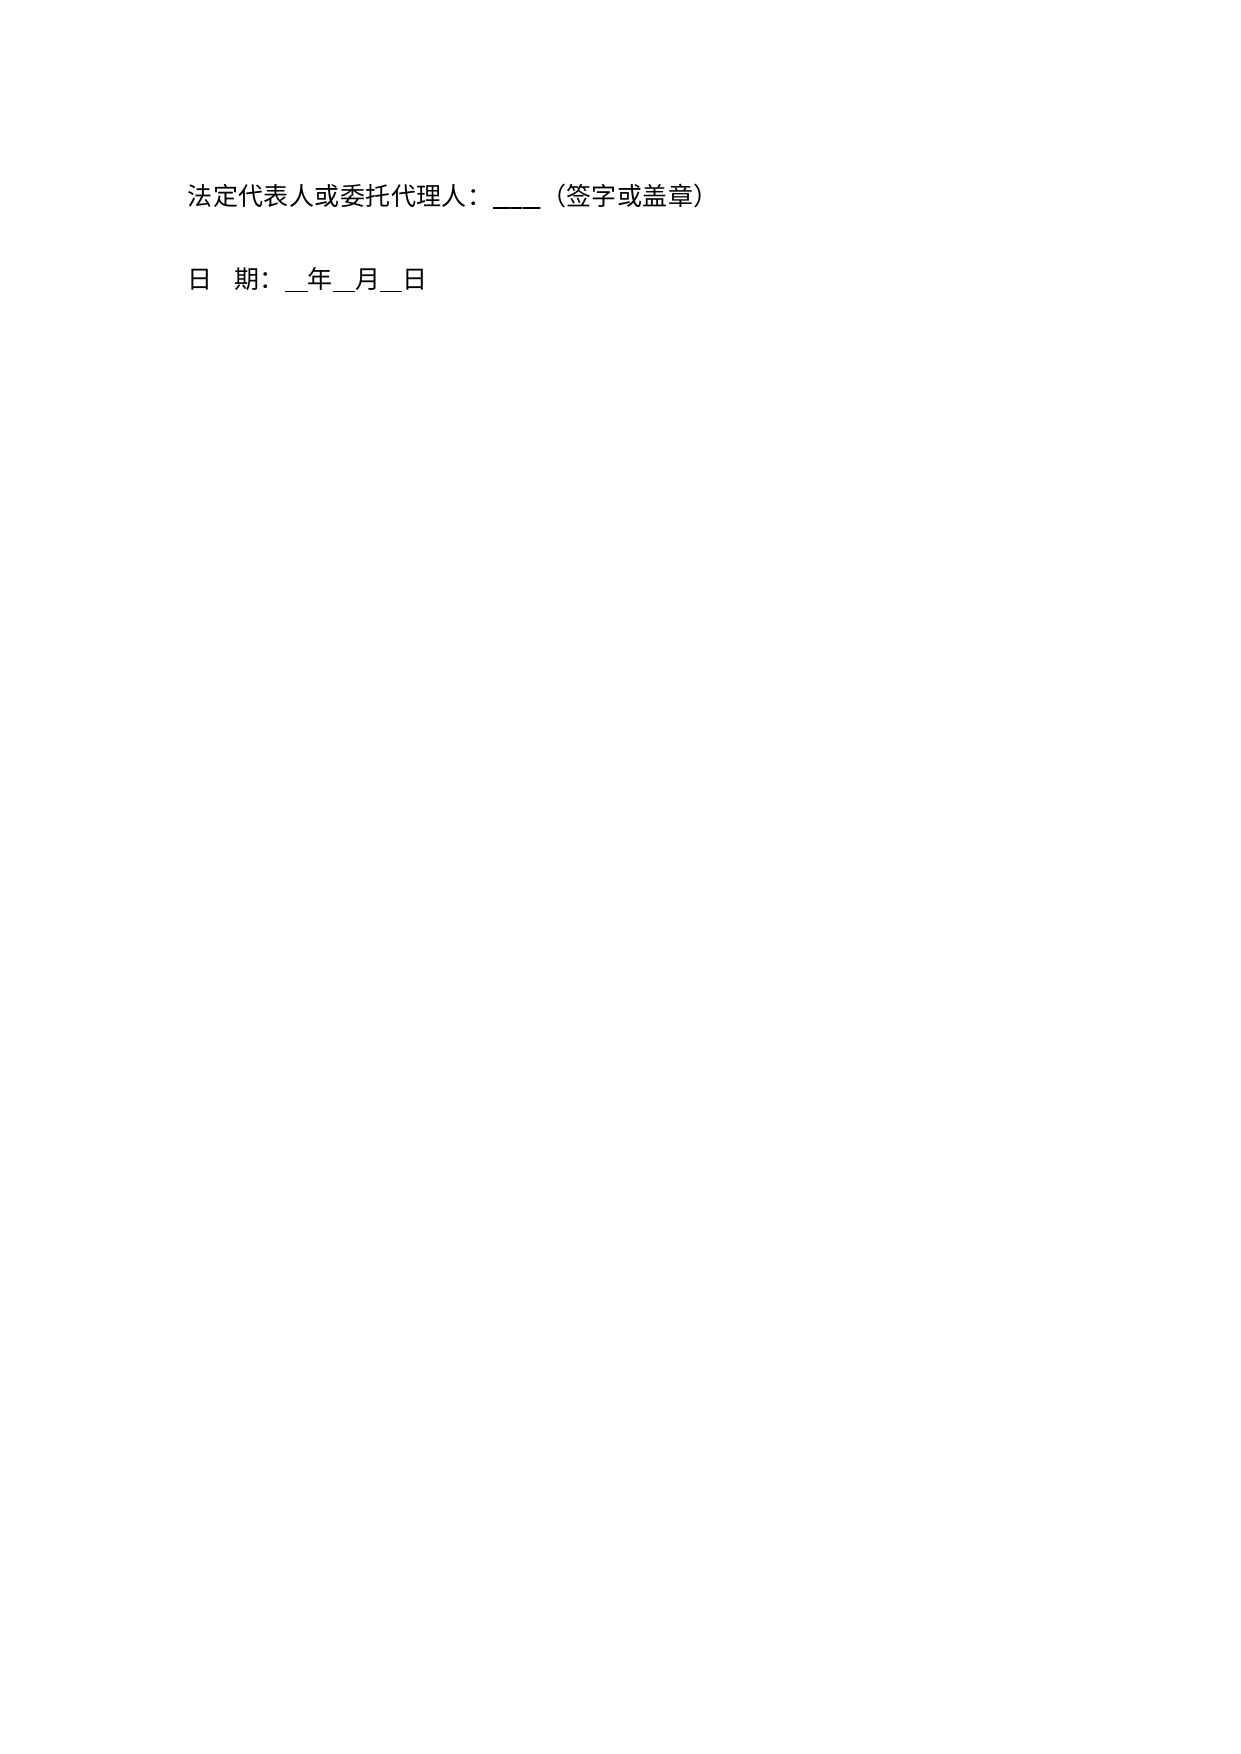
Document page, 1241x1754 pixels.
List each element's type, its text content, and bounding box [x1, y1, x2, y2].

text 日 期： 年 月 日 [187, 245, 988, 310]
text 法定代表人或委托代理人： （签字或盖章） [187, 162, 1053, 227]
